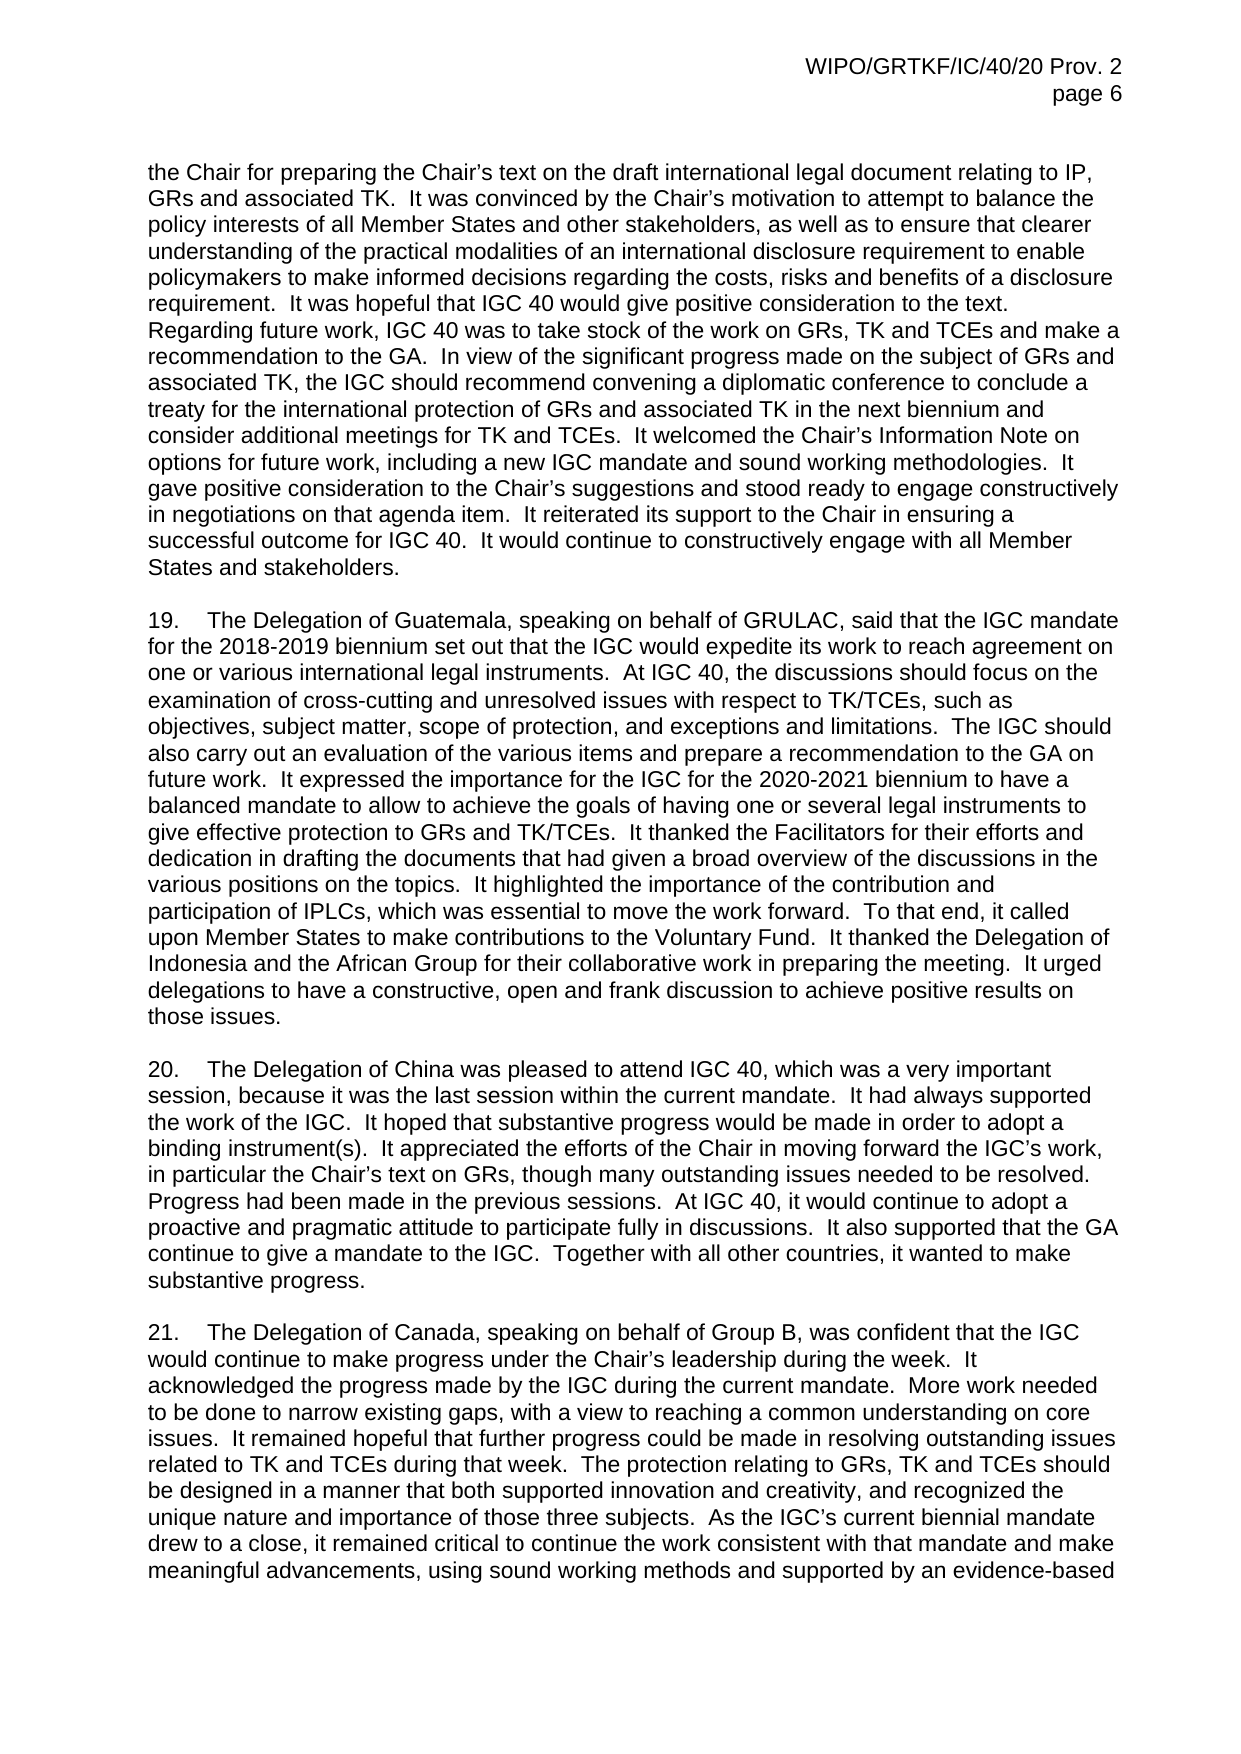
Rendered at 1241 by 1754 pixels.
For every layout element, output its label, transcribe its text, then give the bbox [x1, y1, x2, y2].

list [148, 158, 1122, 580]
list The Delegation of China was pleased to attend IGC 40, which was a very important session, because it was the last session within the current mandate. It had always supported the work of the IGC. It hoped that substantive progress would be made in order to adopt a binding instrument(s). It appreciated the efforts of the Chair in moving forward the IGC’s work, in particular the Chair’s text on GRs, though many outstanding issues needed to be resolved. Progress had been made in the previous sessions. At IGC 40, it would continue to adopt a proactive and pragmatic attitude to participate fully in discussions. It also supported that the GA continue to give a mandate to the IGC. Together with all other countries, it wanted to make substantive progress. [148, 1056, 1122, 1293]
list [148, 1319, 1122, 1583]
list The Delegation of Guatemala, speaking on behalf of GRULAC, said that the IGC mandate for the 2018-2019 biennium set out that the IGC would expedite its work to reach agreement on one or various international legal instruments. At IGC 40, the discussions should focus on the examination of cross‑cutting and unresolved issues with respect to TK/TCEs, such as objectives, subject matter, scope of protection, and exceptions and limitations. The IGC should also carry out an evaluation of the various items and prepare a recommendation to the GA on future work. It expressed the importance for the IGC for the 2020-2021 biennium to have a balanced mandate to allow to achieve the goals of having one or several legal instruments to give effective protection to GRs and TK/TCEs. It thanked the Facilitators for their efforts and dedication in drafting the documents that had given a broad overview of the discussions in the various positions on the topics. It highlighted the importance of the contribution and participation of IPLCs, which was essential to move the work forward. To that end, it called upon Member States to make contributions to the Voluntary Fund. It thanked the Delegation of Indonesia and the African Group for their collaborative work in preparing the meeting. It urged delegations to have a constructive, open and frank discussion to achieve positive results on those issues. [148, 607, 1122, 1029]
